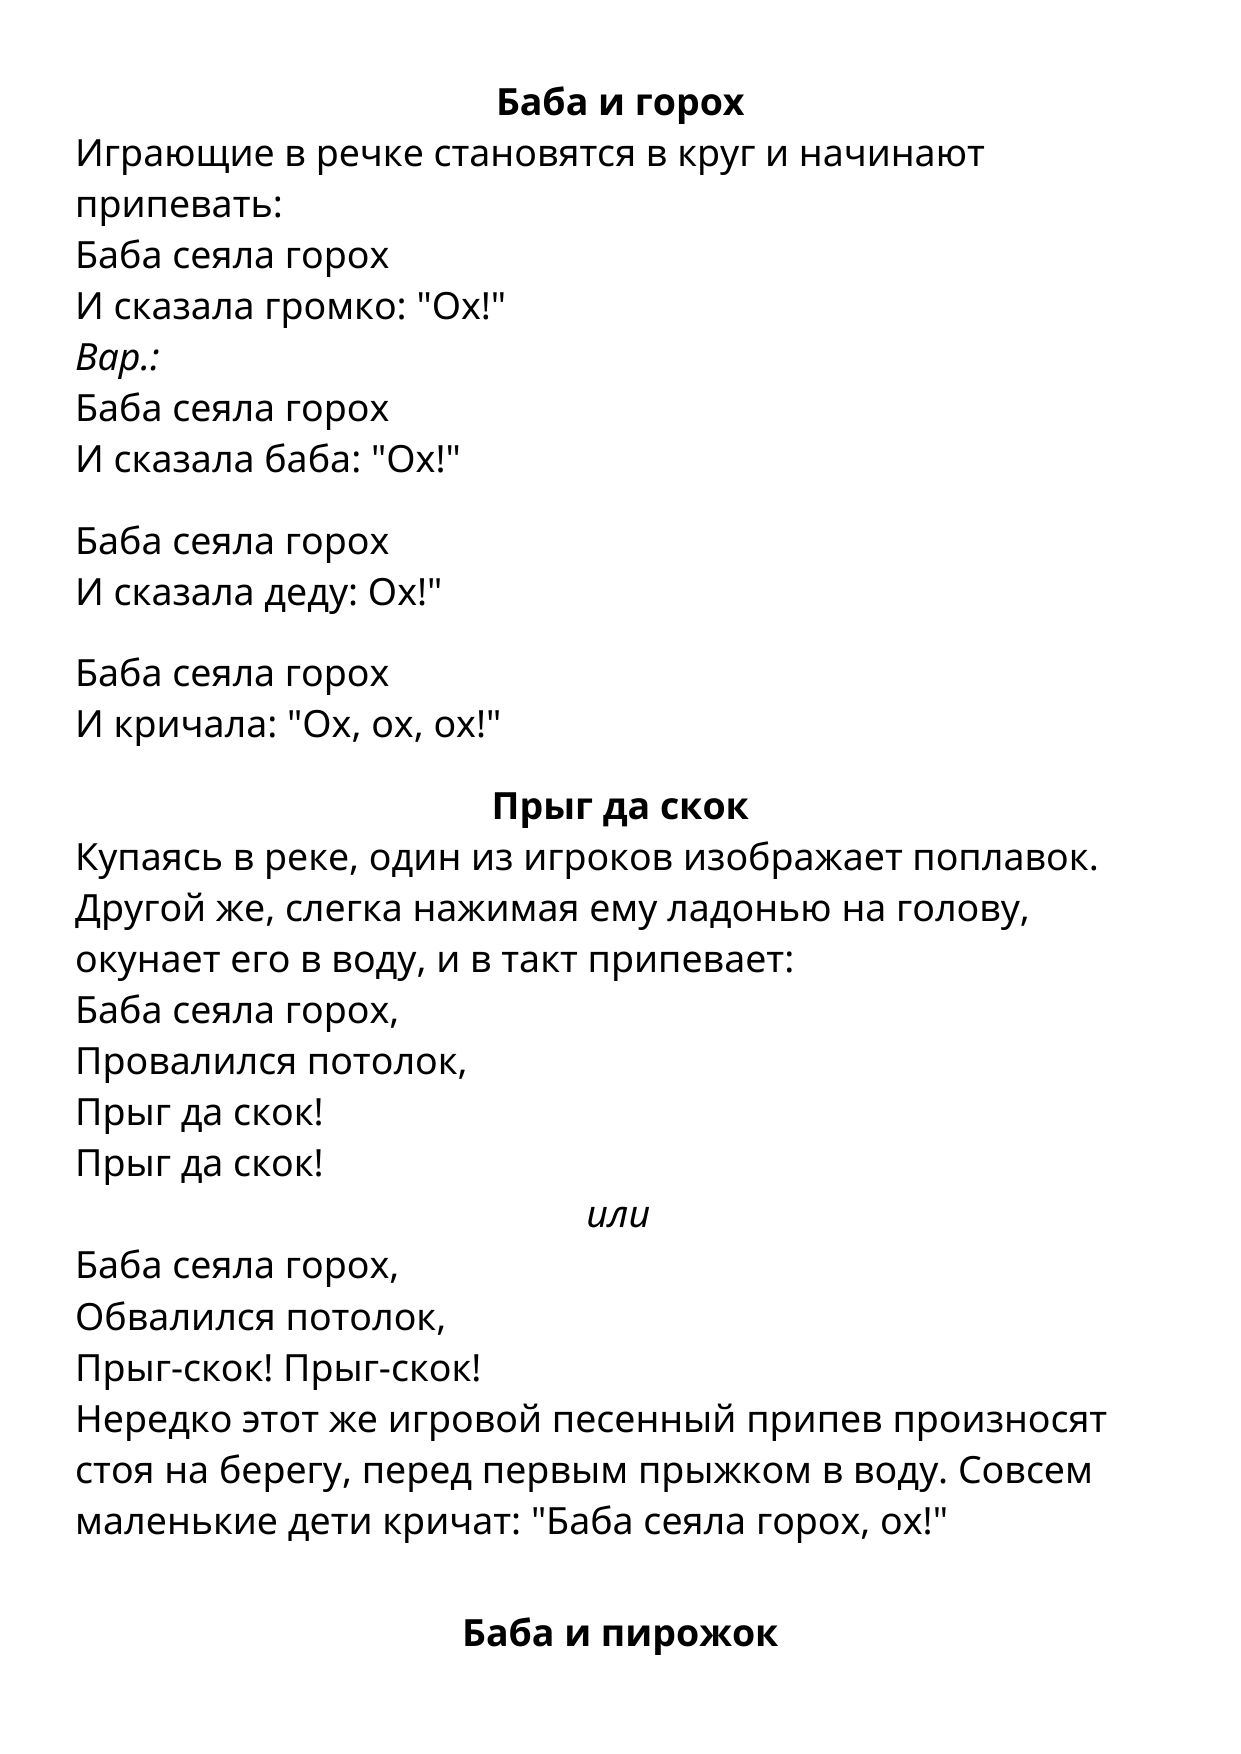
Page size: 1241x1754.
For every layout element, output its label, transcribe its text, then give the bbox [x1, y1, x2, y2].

text Баба сеяла горох [75, 381, 1165, 432]
text Обвалился потолок, [75, 1290, 1165, 1341]
text Нередко этот же игровой песенный припев произносят стоя на берегу, перед первым прыжком в воду. Совсем маленькие дети кричат: "Баба сеяла горох, ох!" [75, 1392, 1165, 1545]
text И кричала: "Ох, ох, ох!" [75, 698, 1165, 749]
text Прыг да скок [75, 779, 1165, 830]
text Баба и пирожок [75, 1606, 1165, 1657]
text Баба сеяла горох [75, 647, 1165, 698]
text Прыг да скок! [75, 1137, 1165, 1188]
text Баба и горох [75, 75, 1165, 126]
text И сказала баба: "Ох!" [75, 432, 1165, 483]
text Вар.: [75, 330, 1165, 381]
text Баба сеяла горох [75, 514, 1165, 565]
text Баба сеяла горох [75, 228, 1165, 279]
text или [75, 1188, 1165, 1239]
text Баба сеяла горох, [75, 1239, 1165, 1290]
text Провалился потолок, [75, 1034, 1165, 1086]
text Прыг да скок! [75, 1086, 1165, 1137]
text И сказала деду: Ох!" [75, 565, 1165, 616]
text Баба сеяла горох, [75, 983, 1165, 1034]
text Купаясь в реке, один из игроков изображает поплавок. Другой же, слегка нажимая ему ладонью на голову, окунает его в воду, и в такт припевает: [75, 830, 1165, 983]
text Играющие в речке становятся в круг и начинают припевать: [75, 126, 1165, 228]
text И сказала громко: "Ох!" [75, 279, 1165, 330]
text Прыг-скок! Прыг-скок! [75, 1341, 1165, 1392]
